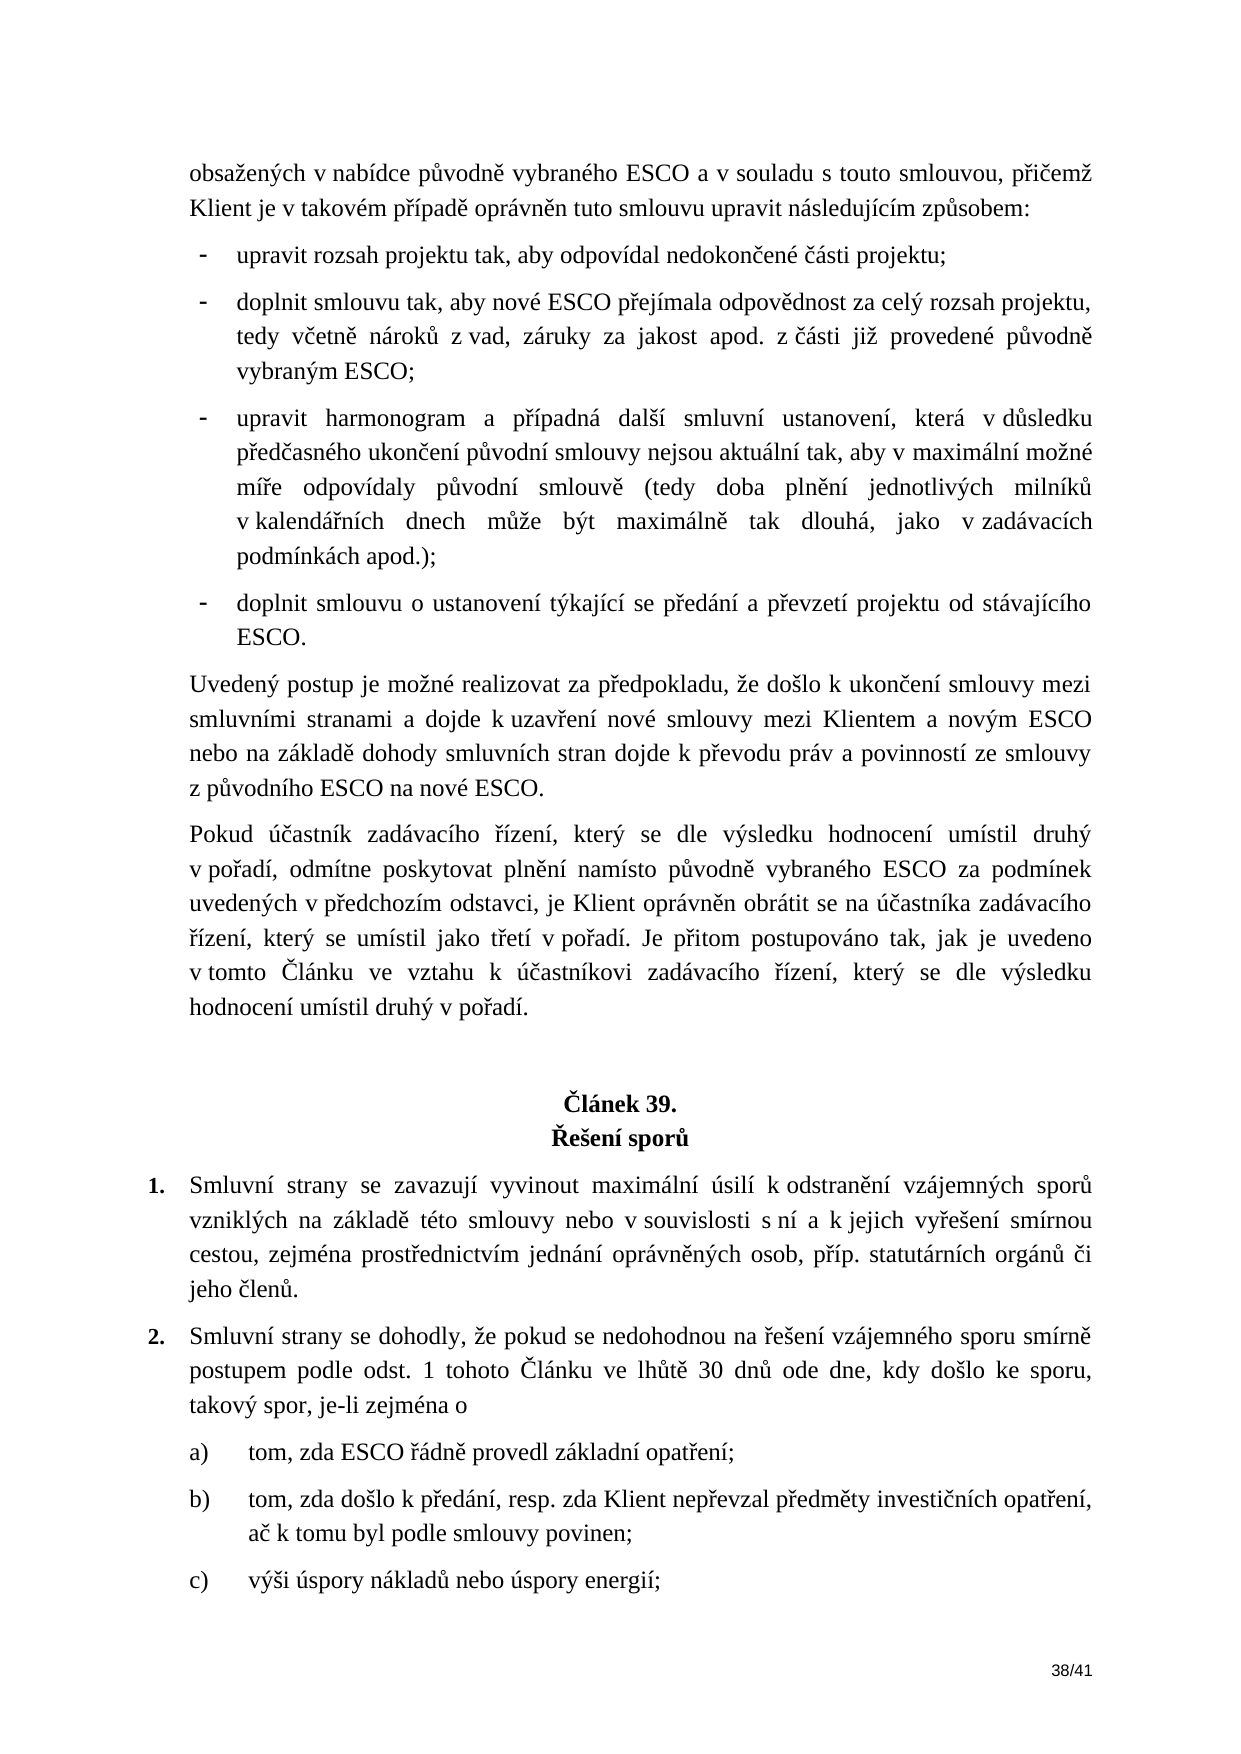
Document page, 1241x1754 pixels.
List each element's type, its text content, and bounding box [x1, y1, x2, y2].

subtitle tom, zda došlo k předání, resp. zda Klient nepřevzal předměty investičních opatření, ač k tomu byl podle smlouvy povinen; [189, 1484, 1092, 1547]
subtitle Řešení sporů [148, 1089, 1092, 1152]
subtitle Smluvní strany se zavazují vyvinout maximální úsilí k odstranění vzájemných sporů vzniklých na základě této smlouvy nebo v souvislosti s ní a k jejich vyřešení smírnou cestou, zejména prostřednictvím jednání oprávněných osob, příp. statutárních orgánů či jeho členů. [148, 1170, 1092, 1303]
subtitle doplnit smlouvu tak, aby nové ESCO přejímala odpovědnost za celý rozsah projektu, tedy včetně nároků z vad, záruky za jakost apod. z části již provedené původně vybraným ESCO; [199, 287, 1092, 384]
subtitle tom, zda ESCO řádně provedl základní opatření; [189, 1437, 1092, 1466]
subtitle upravit rozsah projektu tak, aby odpovídal nedokončené části projektu; [199, 240, 1092, 269]
subtitle Smluvní strany se dohodly, že pokud se nedohodnou na řešení vzájemného sporu smírně postupem podle odst. 1 tohoto Článku ve lhůtě 30 dnů ode dne, kdy došlo ke sporu, takový spor, je-li zejména o [148, 1321, 1092, 1418]
subtitle výši úspory nákladů nebo úspory energií; [189, 1565, 1092, 1594]
subtitle Uvedený postup je možné realizovat za předpokladu, že došlo k ukončení smlouvy mezi smluvními stranami a dojde k uzavření nové smlouvy mezi Klientem a novým ESCO nebo na základě dohody smluvních stran dojde k převodu práv a povinností ze smlouvy z původního ESCO na nové ESCO. [189, 669, 1092, 801]
subtitle doplnit smlouvu o ustanovení týkající se předání a převzetí projektu od stávajícího ESCO. [199, 588, 1092, 651]
subtitle Pokud účastník zadávacího řízení, který se dle výsledku hodnocení umístil druhý v pořadí, odmítne poskytovat plnění namísto původně vybraného ESCO za podmínek uvedených v předchozím odstavci, je Klient oprávněn obrátit se na účastníka zadávacího řízení, který se umístil jako třetí v pořadí. Je přitom postupováno tak, jak je uvedeno v tomto Článku ve vztahu k účastníkovi zadávacího řízení, který se dle výsledku hodnocení umístil druhý v pořadí. [189, 819, 1092, 1021]
subtitle upravit harmonogram a případná další smluvní ustanovení, která v důsledku předčasného ukončení původní smlouvy nejsou aktuální tak, aby v maximální možné míře odpovídaly původní smlouvě (tedy doba plnění jednotlivých milníků v kalendářních dnech může být maximálně tak dlouhá, jako v zadávacích podmínkách apod.); [199, 403, 1092, 569]
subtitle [148, 158, 1092, 222]
